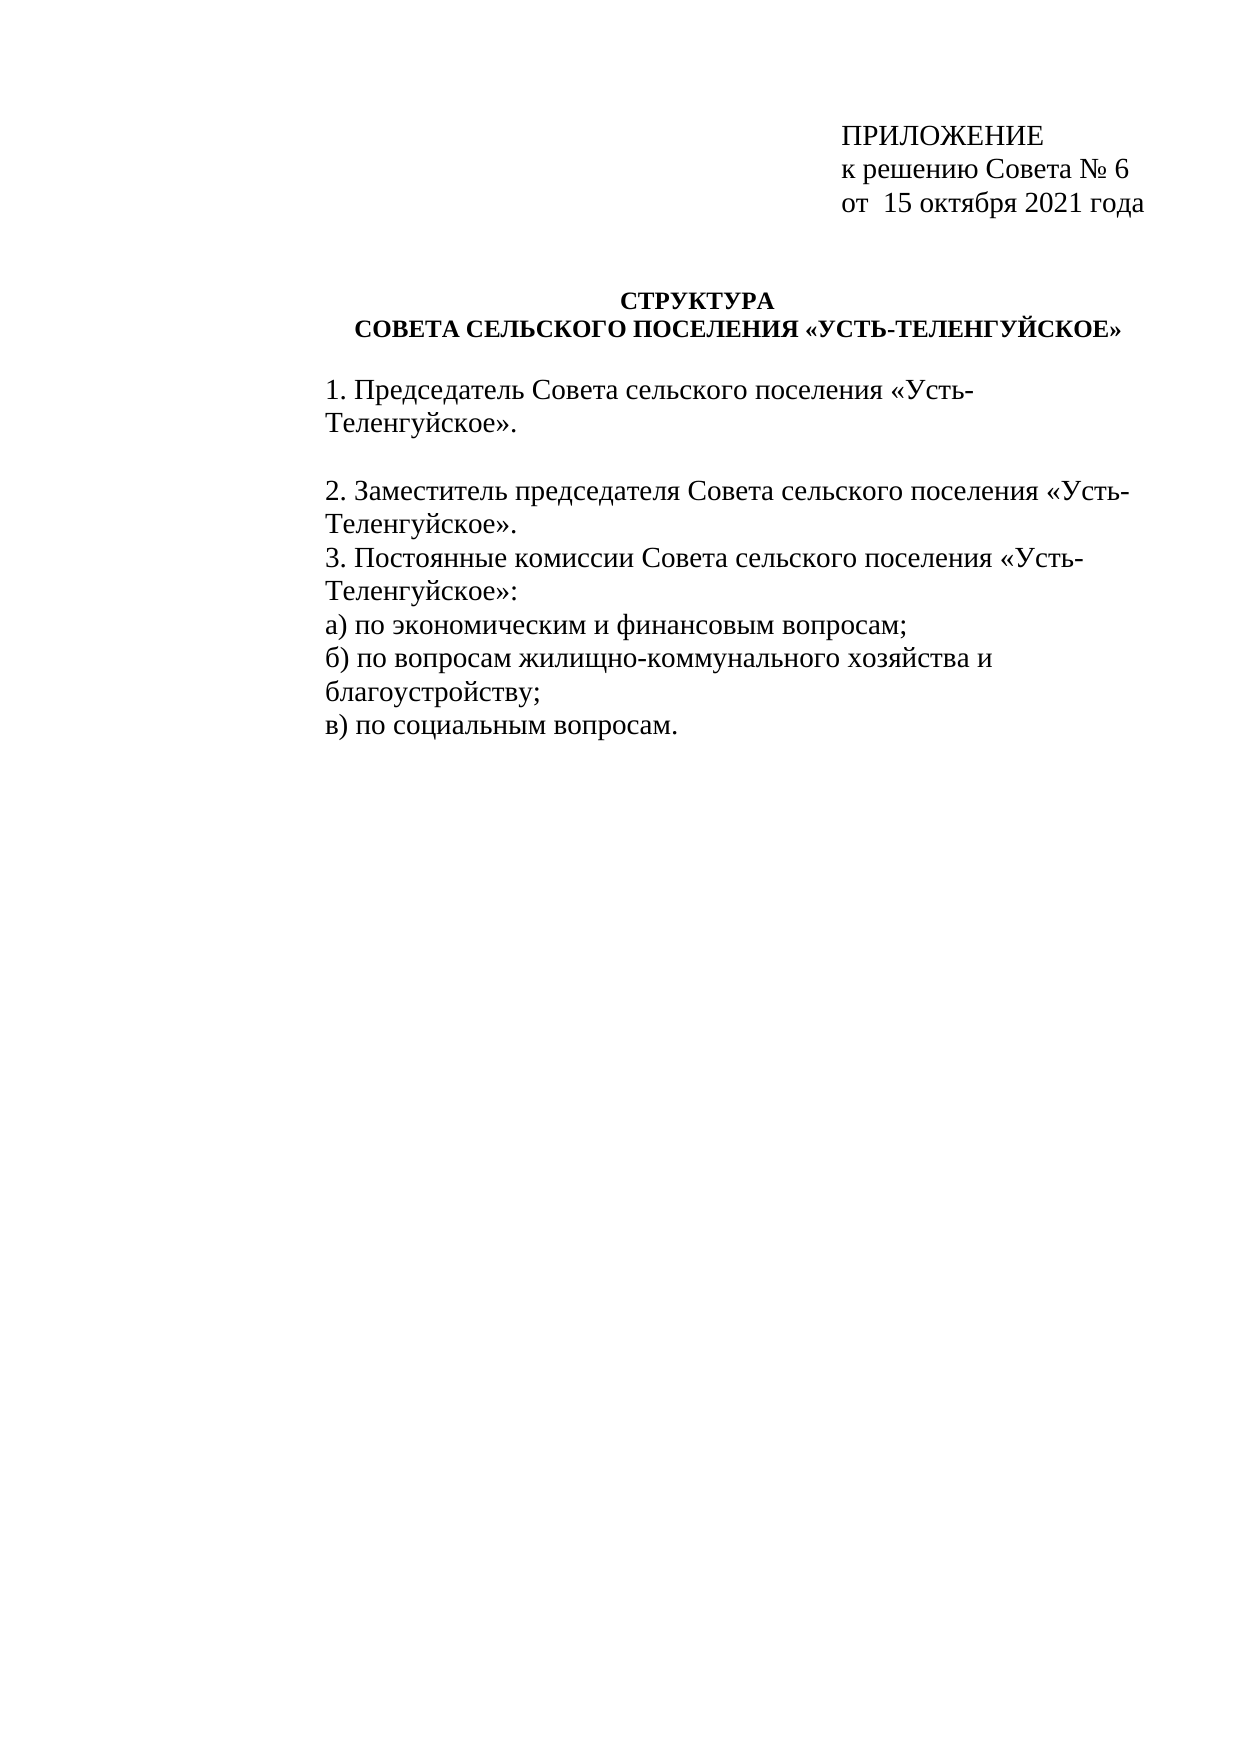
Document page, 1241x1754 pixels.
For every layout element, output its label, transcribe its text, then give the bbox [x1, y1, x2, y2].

text 1. Председатель Совета сельского поселения «Усть-Теленгуйское». [325, 372, 1152, 439]
text в) по социальным вопросам. [325, 707, 1152, 741]
text б) по вопросам жилищно-коммунального хозяйства и благоустройству; [325, 640, 1152, 707]
text 2. Заместитель председателя Совета сельского поселения «Усть-Теленгуйское». [325, 473, 1152, 540]
text СТРУКТУРА [546, 286, 1152, 314]
text к решению Совета № 6 [841, 152, 1152, 185]
text а) по экономическим и финансовым вопросам; [325, 607, 1152, 640]
text 3. Постоянные комиссии Совета сельского поселения «Усть-Теленгуйское»: [325, 540, 1152, 607]
text от 15 октября 2021 года [841, 185, 1152, 219]
text ПРИЛОЖЕНИЕ [767, 118, 1152, 152]
text СОВЕТА СЕЛЬСКОГО ПОСЕЛЕНИЯ «УСТЬ-ТЕЛЕНГУЙСКОЕ» [325, 314, 1152, 343]
